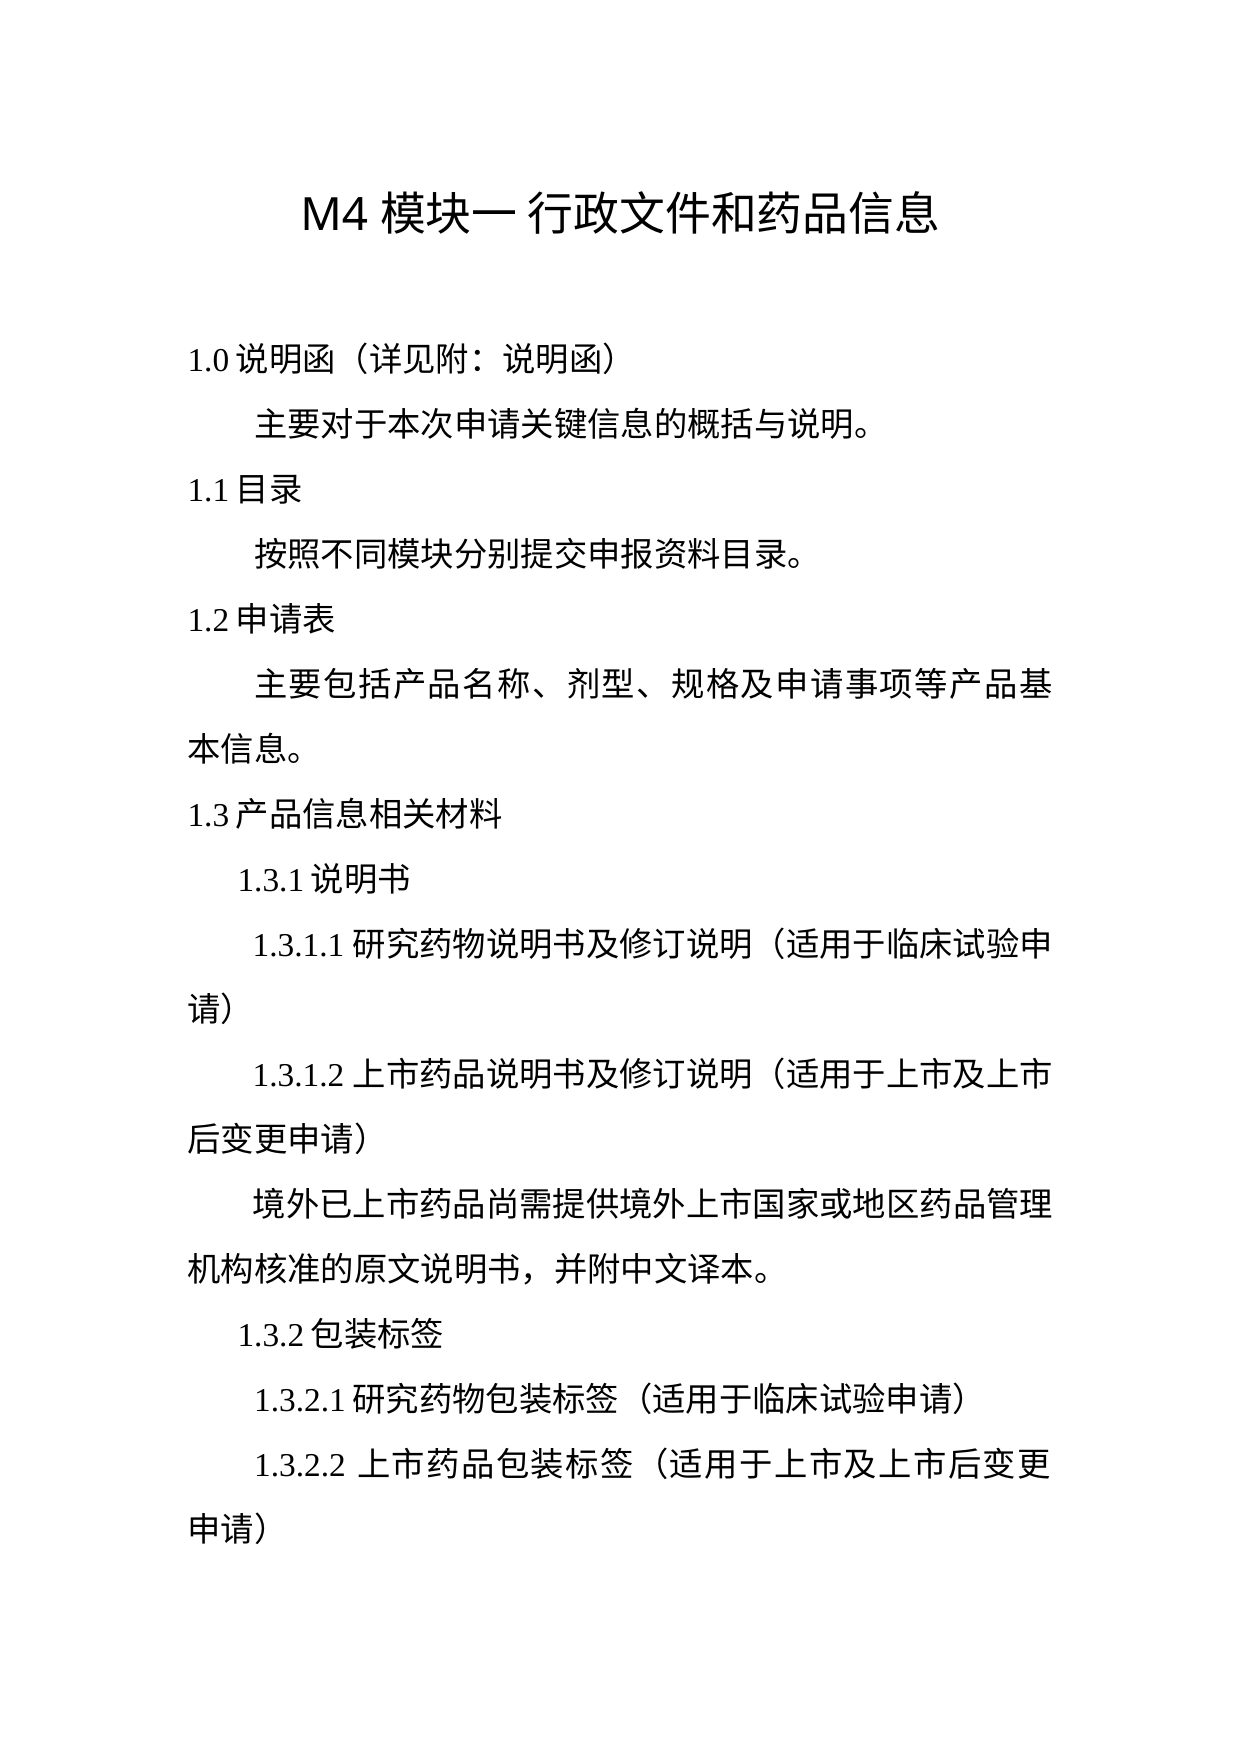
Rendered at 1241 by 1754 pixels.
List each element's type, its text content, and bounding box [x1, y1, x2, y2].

text 按照不同模块分别提交申报资料目录。 [187, 519, 1053, 584]
text 1.3.2.1研究药物包装标签（适用于临床试验申请） [187, 1364, 1053, 1429]
text 境外已上市药品尚需提供境外上市国家或地区药品管理机构核准的原文说明书，并附中文译本。 [187, 1169, 1053, 1299]
text 1.1目录 [187, 454, 1053, 519]
text 1.3.1.1 研究药物说明书及修订说明（适用于临床试验申请） [187, 909, 1053, 1039]
text M4 模块一 行政文件和药品信息 [187, 162, 1053, 259]
text 1.3.2包装标签 [187, 1299, 1053, 1364]
text 1.3.2.2 上市药品包装标签（适用于上市及上市后变更申请） [187, 1429, 1053, 1559]
text 主要包括产品名称、剂型、规格及申请事项等产品基本信息。 [187, 649, 1053, 779]
text 1.3产品信息相关材料 [187, 779, 1053, 844]
text 1.0说明函（详见附：说明函） [187, 324, 1053, 389]
text 主要对于本次申请关键信息的概括与说明。 [187, 389, 1053, 454]
text 1.3.1说明书 [187, 844, 1053, 909]
text 1.3.1.2 上市药品说明书及修订说明（适用于上市及上市后变更申请） [187, 1039, 1053, 1169]
text 1.2申请表 [187, 584, 1053, 649]
